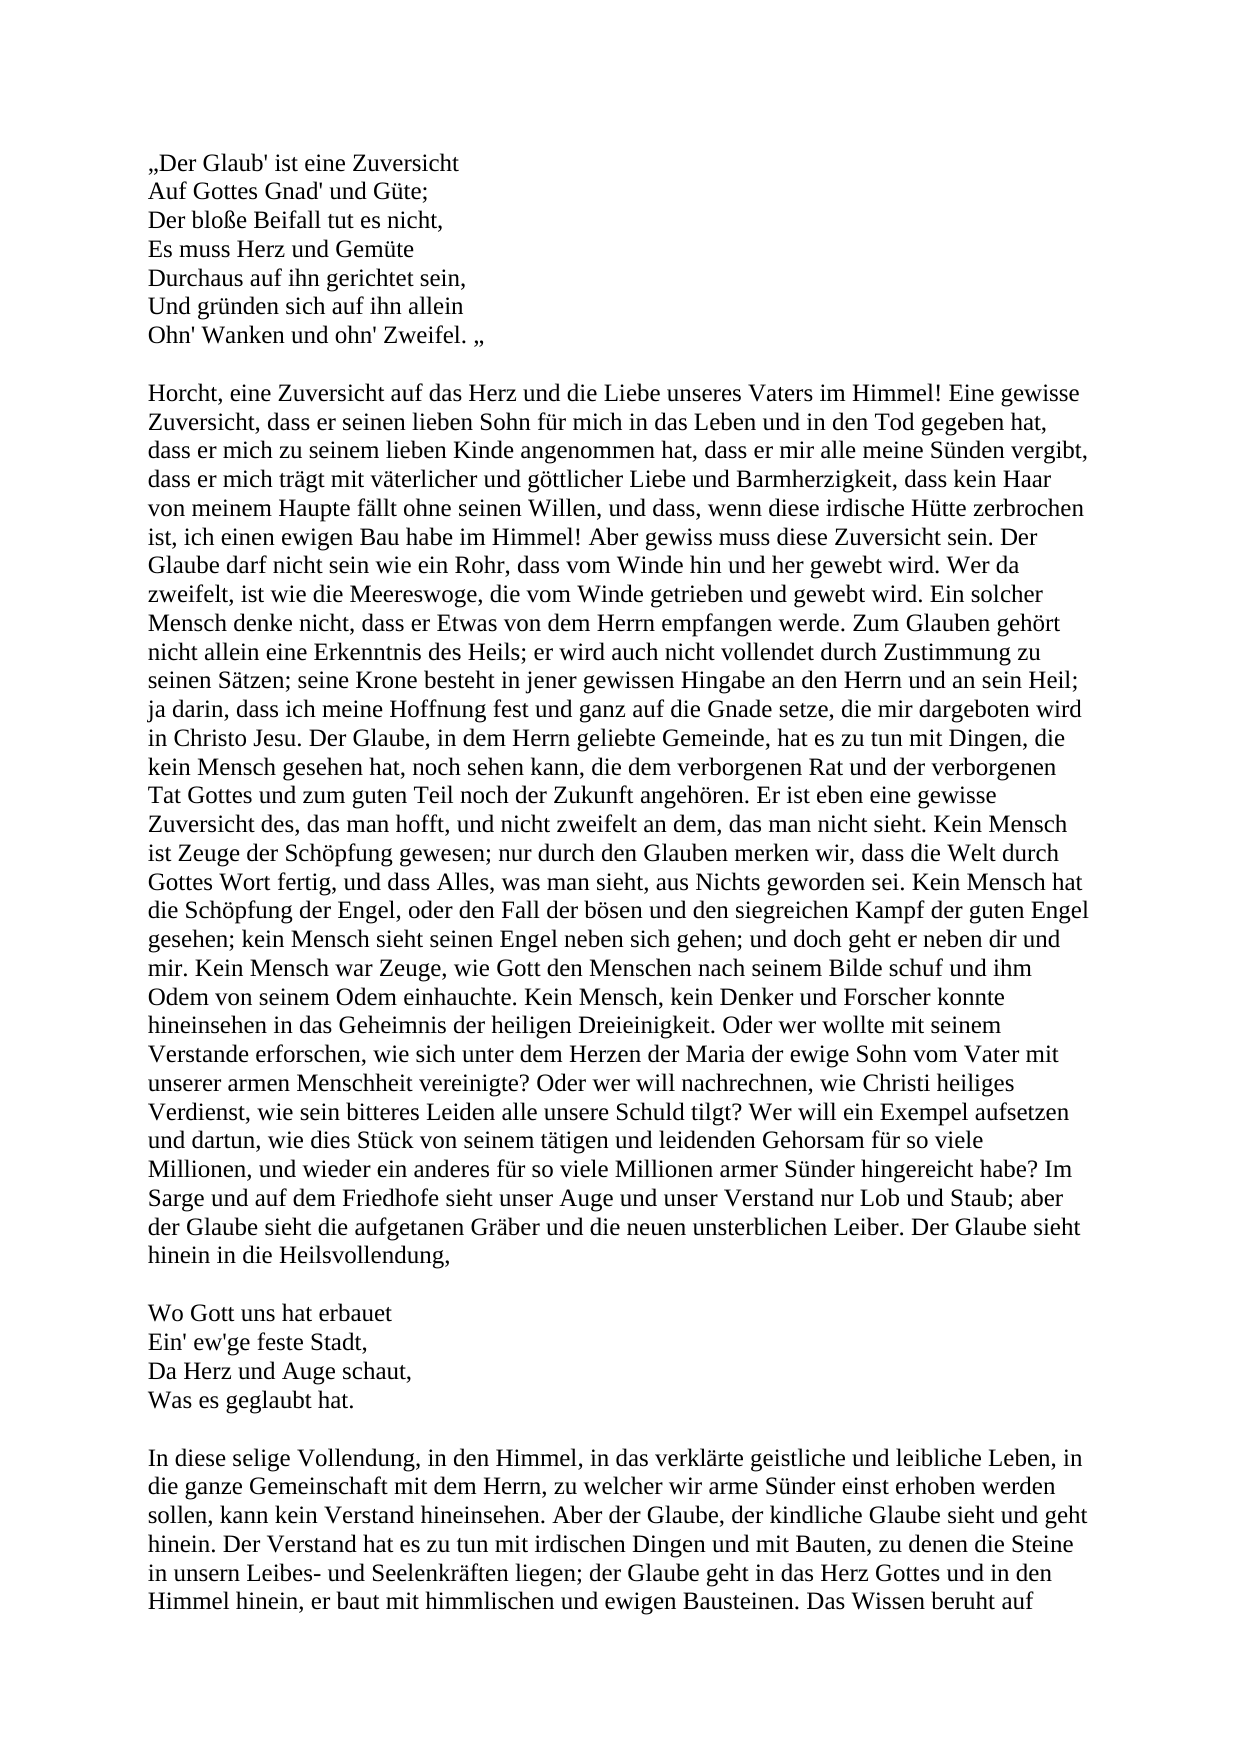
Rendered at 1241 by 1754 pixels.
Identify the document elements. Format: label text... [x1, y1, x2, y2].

text Horcht, eine Zuversicht auf das Herz und die Liebe unseres Vaters im Himmel! Eine gewisse Zuversicht, dass er seinen lieben Sohn für mich in das Leben und in den Tod gegeben hat, dass er mich zu seinem lieben Kinde angenommen hat, dass er mir alle meine Sünden vergibt, dass er mich trägt mit väterlicher und göttlicher Liebe und Barmherzigkeit, dass kein Haar von meinem Haupte fällt ohne seinen Willen, und dass, wenn diese irdische Hütte zerbrochen ist, ich einen ewigen Bau habe im Himmel! Aber gewiss muss diese Zuversicht sein. Der Glaube darf nicht sein wie ein Rohr, dass vom Winde hin und her gewebt wird. Wer da zweifelt, ist wie die Meereswoge, die vom Winde getrieben und gewebt wird. Ein solcher Mensch denke nicht, dass er Etwas von dem Herrn empfangen werde. Zum Glauben gehört nicht allein eine Erkenntnis des Heils; er wird auch nicht vollendet durch Zustimmung zu seinen Sätzen; seine Krone besteht in jener gewissen Hingabe an den Herrn und an sein Heil; ja darin, dass ich meine Hoffnung fest und ganz auf die Gnade setze, die mir dargeboten wird in Christo Jesu. Der Glaube, in dem Herrn geliebte Gemeinde, hat es zu tun mit Dingen, die kein Mensch gesehen hat, noch sehen kann, die dem verborgenen Rat und der verborgenen Tat Gottes und zum guten Teil noch der Zukunft angehören. Er ist eben eine gewisse Zuversicht des, das man hofft, und nicht zweifelt an dem, das man nicht sieht. Kein Mensch ist Zeuge der Schöpfung gewesen; nur durch den Glauben merken wir, dass die Welt durch Gottes Wort fertig, und dass Alles, was man sieht, aus Nichts geworden sei. Kein Mensch hat die Schöpfung der Engel, oder den Fall der bösen und den siegreichen Kampf der guten Engel gesehen; kein Mensch sieht seinen Engel neben sich gehen; und doch geht er neben dir und mir. Kein Mensch war Zeuge, wie Gott den Menschen nach seinem Bilde schuf und ihm Odem von seinem Odem einhauchte. Kein Mensch, kein Denker und Forscher konnte hineinsehen in das Geheimnis der heiligen Dreieinigkeit. Oder wer wollte mit seinem Verstande erforschen, wie sich unter dem Herzen der Maria der ewige Sohn vom Vater mit unserer armen Menschheit vereinigte? Oder wer will nachrechnen, wie Christi heiliges Verdienst, wie sein bitteres Leiden alle unsere Schuld tilgt? Wer will ein Exempel aufsetzen und dartun, wie dies Stück von seinem tätigen und leidenden Gehorsam für so viele Millionen, und wieder ein anderes für so viele Millionen armer Sünder hingereicht habe? Im Sarge und auf dem Friedhofe sieht unser Auge und unser Verstand nur Lob und Staub; aber der Glaube sieht die aufgetanen Gräber und die neuen unsterblichen Leiber. Der Glaube sieht hinein in die Heilsvollendung, [148, 465, 1093, 1356]
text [148, 148, 1093, 205]
text Wo Gott uns hat erbauet Ein' ew'ge feste Stadt, Da Herz und Auge schaut, Was es geglaubt hat. [148, 1385, 1093, 1500]
text „Der Glaub' ist eine Zuversicht Auf Gottes Gnad' und Güte; Der bloße Beifall tut es nicht, Es muss Herz und Gemüte Durchaus auf ihn gerichtet sein, Und gründen sich auf ihn allein Ohn' Wanken und ohn' Zweifel. „ [148, 234, 1093, 436]
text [148, 1529, 1093, 1616]
